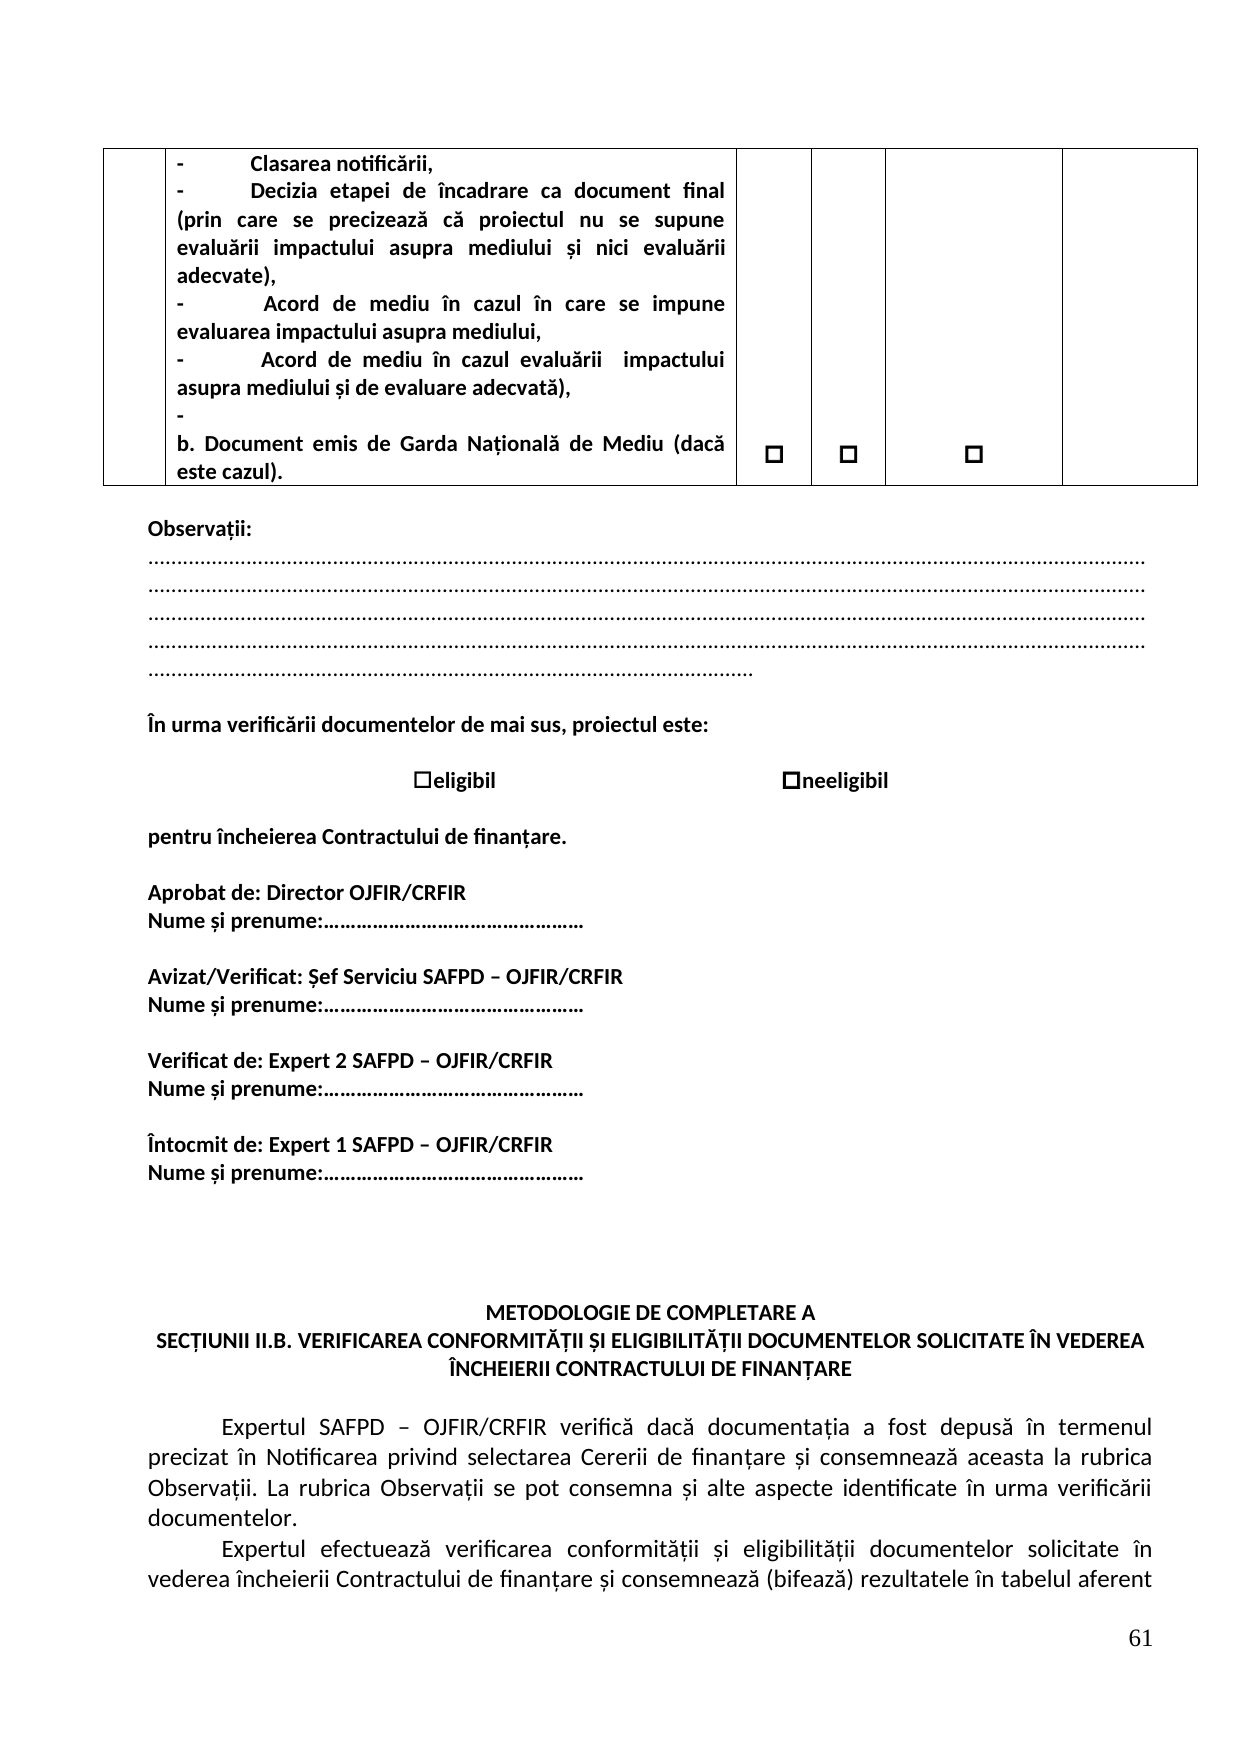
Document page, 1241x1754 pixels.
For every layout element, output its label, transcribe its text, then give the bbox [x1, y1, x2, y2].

table_cell [812, 149, 885, 485]
text Nume și prenume:………………………………………… [148, 906, 1153, 934]
text pentru încheierea Contractului de finanțare. [148, 822, 1153, 850]
text Nume și prenume:………………………………………… [148, 1158, 1153, 1186]
table_cell 8 [104, 149, 165, 485]
text Nume și prenume:………………………………………… [148, 1074, 1153, 1102]
text METODOLOGIE DE COMPLETARE A [148, 1298, 1153, 1327]
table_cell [166, 149, 736, 485]
text Nume și prenume:………………………………………… [148, 990, 1153, 1018]
text Observaţii: [148, 514, 1153, 542]
text Avizat/Verificat: Şef Serviciu SAFPD – OJFIR/CRFIR [148, 962, 1153, 990]
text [148, 1533, 1153, 1594]
text Expertul SAFPD – OJFIR/CRFIR verifică dacă documentația a fost depusă în termenul precizat în Notificarea privind selectarea Cererii de finanțare și consemnează aceasta la rubrica Observații. La rubrica Observații se pot consemna și alte aspecte identificate în urma verificării documentelor. [148, 1411, 1153, 1533]
text SECȚIUNII II.B. VERIFICAREA CONFORMITĂȚII ȘI ELIGIBILITĂȚII DOCUMENTELOR SOLICITATE ÎN VEDEREA ÎNCHEIERII CONTRACTULUI DE FINANȚARE [148, 1327, 1153, 1383]
text Întocmit de: Expert 1 SAFPD – OJFIR/CRFIR [148, 1130, 1153, 1158]
table_cell [886, 149, 1062, 485]
text Verificat de: Expert 2 SAFPD – OJFIR/CRFIR [148, 1046, 1153, 1074]
text eligibil neeligibil [148, 766, 1153, 794]
table_cell [737, 149, 811, 485]
text În urma verificării documentelor de mai sus, proiectul este: [148, 710, 1153, 738]
table_cell [1063, 149, 1197, 485]
text ............................................................................................................................................................................................................................................................................................................................................................................................................................................................................................................................................................................................................................................................................................................................................................................................................................. [148, 542, 1153, 682]
text Aprobat de: Director OJFIR/CRFIR [148, 878, 1153, 906]
